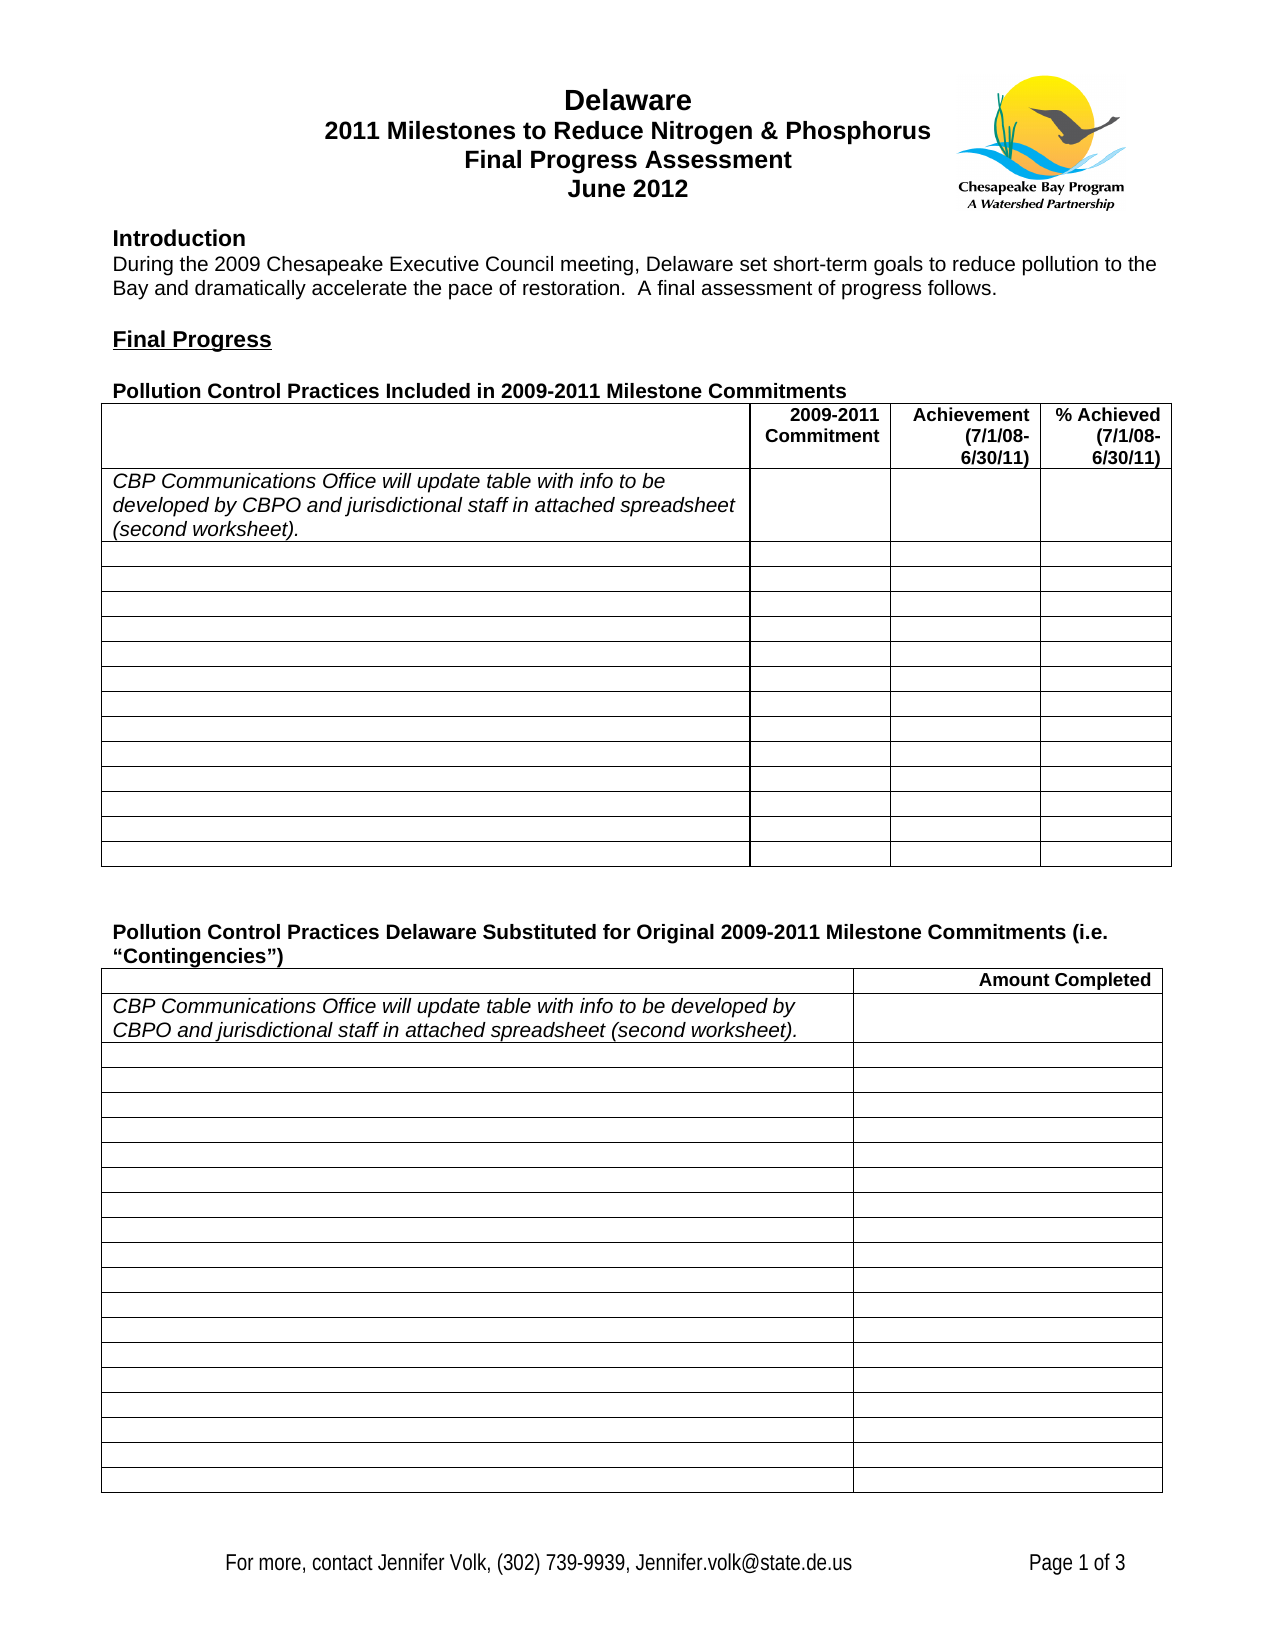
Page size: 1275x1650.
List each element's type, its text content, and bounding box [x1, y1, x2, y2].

table_cell [751, 667, 890, 691]
table_cell [1041, 567, 1171, 591]
table_cell [102, 1443, 853, 1467]
table_cell [1041, 842, 1171, 866]
table_cell [102, 1143, 853, 1167]
table_cell [1041, 692, 1171, 716]
table_header Amount Completed [854, 969, 1162, 993]
text Pollution Control Practices Included in 2009-2011 Milestone Commitments [112, 378, 1162, 402]
table_cell [891, 469, 1040, 541]
table_cell [854, 1118, 1162, 1142]
table_cell [854, 1268, 1162, 1292]
table_header [102, 404, 749, 468]
table_header [102, 969, 853, 993]
table_cell [854, 994, 1162, 1042]
table_cell [102, 567, 749, 591]
text Pollution Control Practices Delaware Substituted for Original 2009-2011 Milestone Commitments (i.e. “Contingencies”) [112, 920, 1162, 968]
table_cell [102, 1218, 853, 1242]
table_cell [751, 767, 890, 791]
table_cell [102, 742, 749, 766]
table_cell [891, 692, 1040, 716]
table_cell [854, 1143, 1162, 1167]
table_cell [854, 1368, 1162, 1392]
table_cell [102, 717, 749, 741]
table_header Achievement (7/1/08-6/30/11) [891, 404, 1040, 468]
table_cell [891, 642, 1040, 666]
table_cell [102, 792, 749, 816]
table_cell [751, 817, 890, 841]
table_cell [102, 1293, 853, 1317]
table_cell [891, 542, 1040, 566]
table_cell [1041, 617, 1171, 641]
text Introduction [112, 225, 1162, 251]
table_cell [102, 767, 749, 791]
table_cell [102, 1343, 853, 1367]
table_cell [891, 617, 1040, 641]
table_cell [102, 1368, 853, 1392]
table_cell CBP Communications Office will update table with info to be developed by CBPO and jurisdictional staff in attached spreadsheet (second worksheet). [102, 994, 853, 1042]
table_cell [102, 1243, 853, 1267]
table_cell [751, 742, 890, 766]
table_cell [854, 1418, 1162, 1442]
table_cell [751, 592, 890, 616]
table_cell [1041, 642, 1171, 666]
table_cell [102, 692, 749, 716]
table_cell [102, 1393, 853, 1417]
table_cell [891, 567, 1040, 591]
table_cell [102, 617, 749, 641]
table_cell [751, 692, 890, 716]
table_cell [854, 1393, 1162, 1417]
table_cell [102, 1318, 853, 1342]
table_cell [891, 767, 1040, 791]
table_cell [854, 1468, 1162, 1492]
table_cell [891, 792, 1040, 816]
table_cell [891, 667, 1040, 691]
table_cell [102, 642, 749, 666]
table_cell [751, 542, 890, 566]
table_cell [751, 567, 890, 591]
table_cell [102, 842, 749, 866]
table_cell [102, 1118, 853, 1142]
table_cell [854, 1093, 1162, 1117]
table_cell [891, 592, 1040, 616]
table_cell [1041, 717, 1171, 741]
table_cell [854, 1243, 1162, 1267]
table_header % Achieved (7/1/08- 6/30/11) [1041, 404, 1171, 468]
table_cell [102, 1043, 853, 1067]
table_cell [102, 542, 749, 566]
table_cell [102, 592, 749, 616]
table_cell [102, 1068, 853, 1092]
table_cell [1041, 792, 1171, 816]
table_cell [102, 1418, 853, 1442]
table_cell [854, 1068, 1162, 1092]
table_cell [891, 717, 1040, 741]
table_cell [854, 1318, 1162, 1342]
table_cell [854, 1168, 1162, 1192]
table_cell [854, 1343, 1162, 1367]
table_cell [1041, 817, 1171, 841]
table_cell [102, 1193, 853, 1217]
table_cell [1041, 592, 1171, 616]
table_cell [751, 717, 890, 741]
table_cell [751, 842, 890, 866]
table_cell [751, 469, 890, 541]
table_cell [854, 1193, 1162, 1217]
table_cell [1041, 742, 1171, 766]
table_cell [891, 842, 1040, 866]
table_cell [102, 1093, 853, 1117]
table_cell [854, 1218, 1162, 1242]
table_cell [891, 817, 1040, 841]
table_cell [102, 817, 749, 841]
picture [956, 74, 1126, 211]
table_cell [751, 792, 890, 816]
table_cell [1041, 542, 1171, 566]
table_cell [1041, 667, 1171, 691]
table_cell CBP Communications Office will update table with info to be developed by CBPO and jurisdictional staff in attached spreadsheet (second worksheet). [102, 469, 749, 541]
table_cell [102, 1268, 853, 1292]
table_cell [1041, 469, 1171, 541]
table_cell [854, 1043, 1162, 1067]
table_cell [854, 1293, 1162, 1317]
table_header 2009-2011 Commitment [751, 404, 890, 468]
table_cell [1041, 767, 1171, 791]
table_cell [102, 667, 749, 691]
table_cell [891, 742, 1040, 766]
table_cell [751, 617, 890, 641]
table_cell [751, 642, 890, 666]
text Final Progress [112, 326, 1162, 352]
table_cell [102, 1168, 853, 1192]
table_cell [102, 1468, 853, 1492]
table_cell [854, 1443, 1162, 1467]
text During the 2009 Chesapeake Executive Council meeting, Delaware set short-term goals to reduce pollution to the Bay and dramatically accelerate the pace of restoration. A final assessment of progress follows. [112, 251, 1162, 299]
